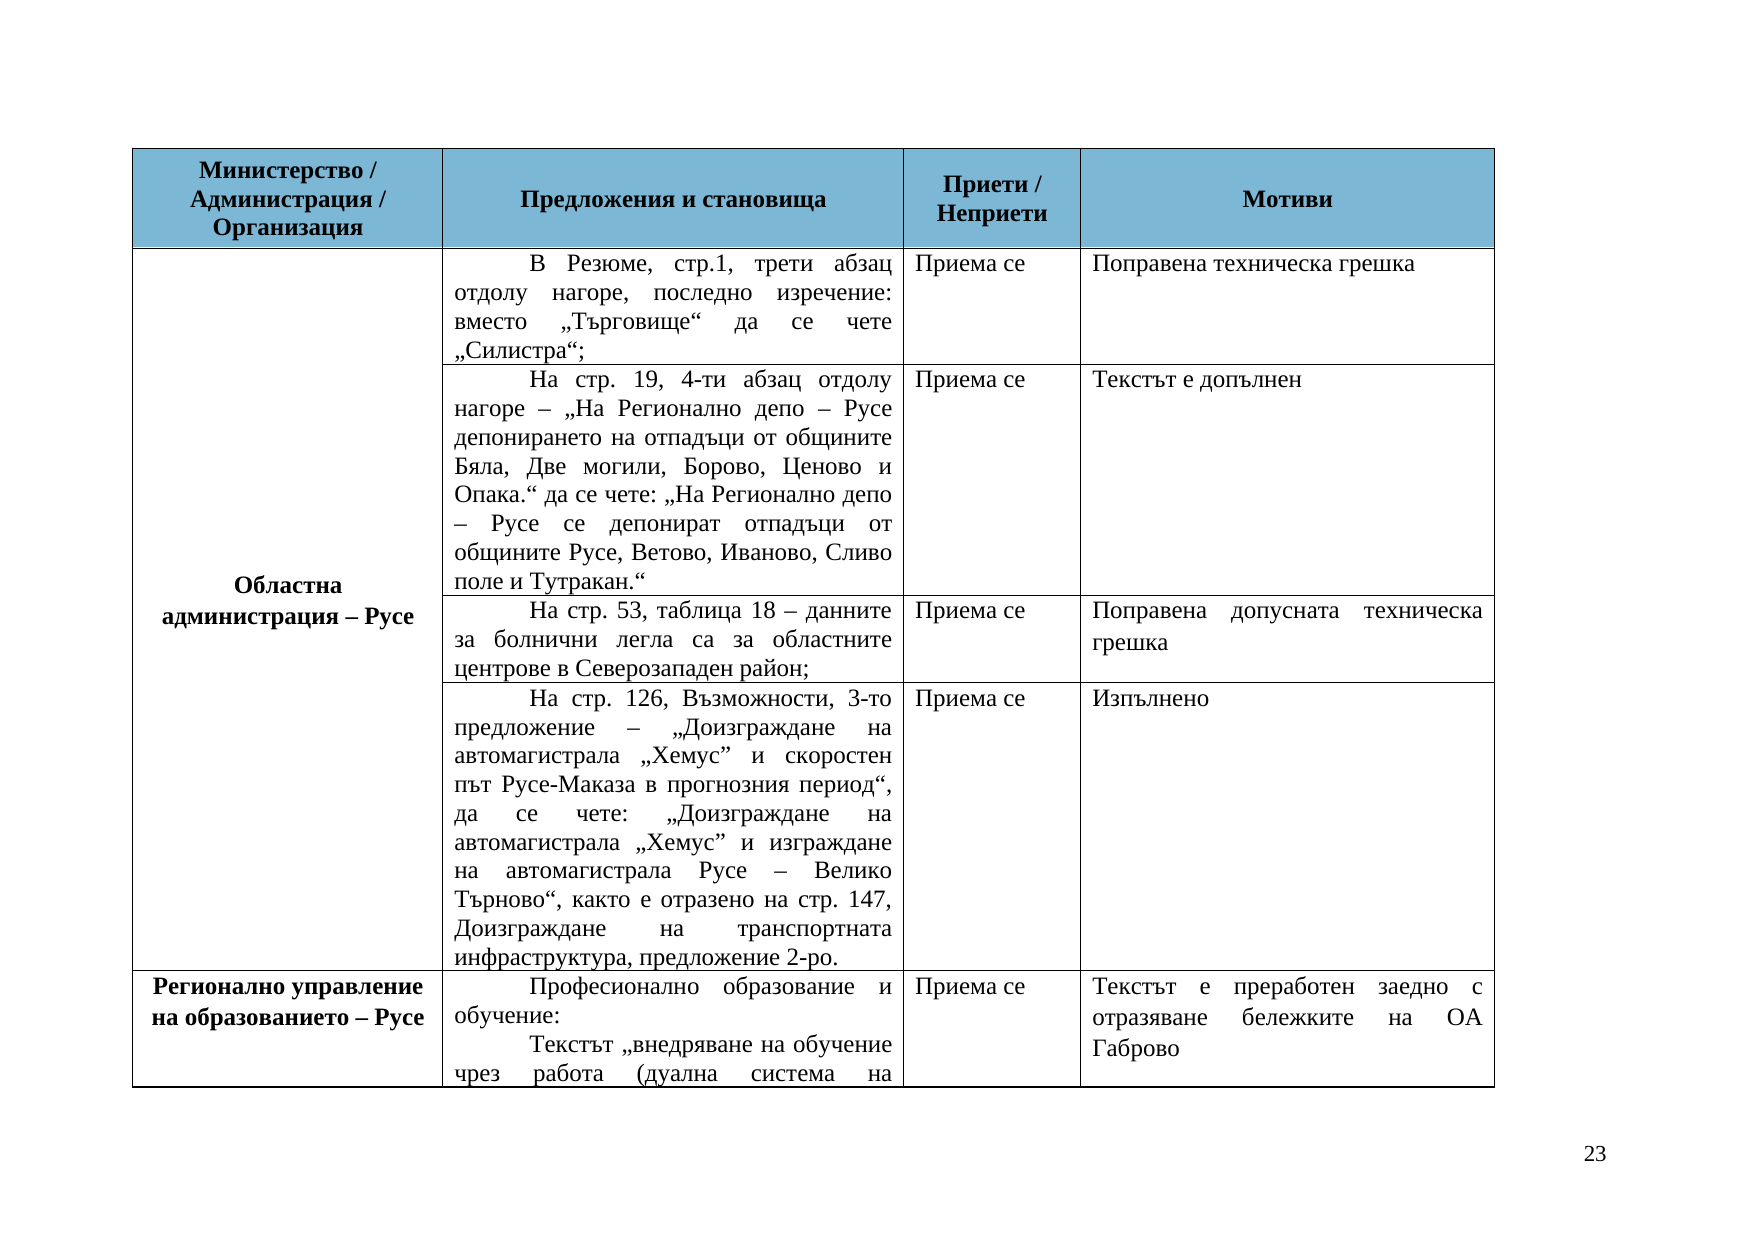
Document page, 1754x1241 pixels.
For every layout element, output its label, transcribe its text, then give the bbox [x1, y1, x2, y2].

table_header Министерство / Администрация / Организация [133, 149, 442, 247]
table_cell Приема се [904, 249, 1080, 363]
table_cell На стр. 53, таблица 18 – данните за болнични легла са за областните центрове в Северозападен район; [443, 596, 903, 682]
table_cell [1081, 971, 1494, 1086]
table_cell В Резюме, стр.1, трети абзац отдолу нагоре, последно изречение: вместо „Търговище“ да се чете „Силистра“; [443, 249, 903, 363]
table_header Мотиви [1081, 149, 1494, 247]
table_cell Текстът е допълнен [1081, 365, 1494, 594]
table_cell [443, 971, 903, 1086]
table_header Приети / Неприети [904, 149, 1080, 247]
table_cell Поправена допусната техническа грешка [1081, 596, 1494, 682]
table_cell Приема се [904, 971, 1080, 1086]
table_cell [133, 971, 442, 1086]
table_cell Областна администрация – Русе [133, 249, 442, 970]
table_cell Поправена техническа грешка [1081, 249, 1494, 363]
table_header Предложения и становища [443, 149, 903, 247]
table_cell На стр. 19, 4-ти абзац отдолу нагоре – „На Регионално депо – Русе депонирането на отпадъци от общините Бяла, Две могили, Борово, Ценово и Опака.“ да се чете: „На Регионално депо – Русе се депонират отпадъци от общините Русе, Ветово, Иваново, Сливо поле и Тутракан.“ [443, 365, 903, 594]
table_cell Приема се [904, 683, 1080, 970]
table_cell Приема се [904, 596, 1080, 682]
table_cell Приема се [904, 365, 1080, 594]
table_cell Изпълнено [1081, 683, 1494, 970]
table_cell На стр. 126, Възможности, 3-то предложение – „Доизграждане на автомагистрала „Хемус” и скоростен път Русе-Маказа в прогнозния период“, да се чете: „Доизграждане на автомагистрала „Хемус” и изграждане на автомагистрала Русе – Велико Търново“, както е отразено на стр. 147, Доизграждане на транспортната инфраструктура, предложение 2-ро. [443, 683, 903, 970]
